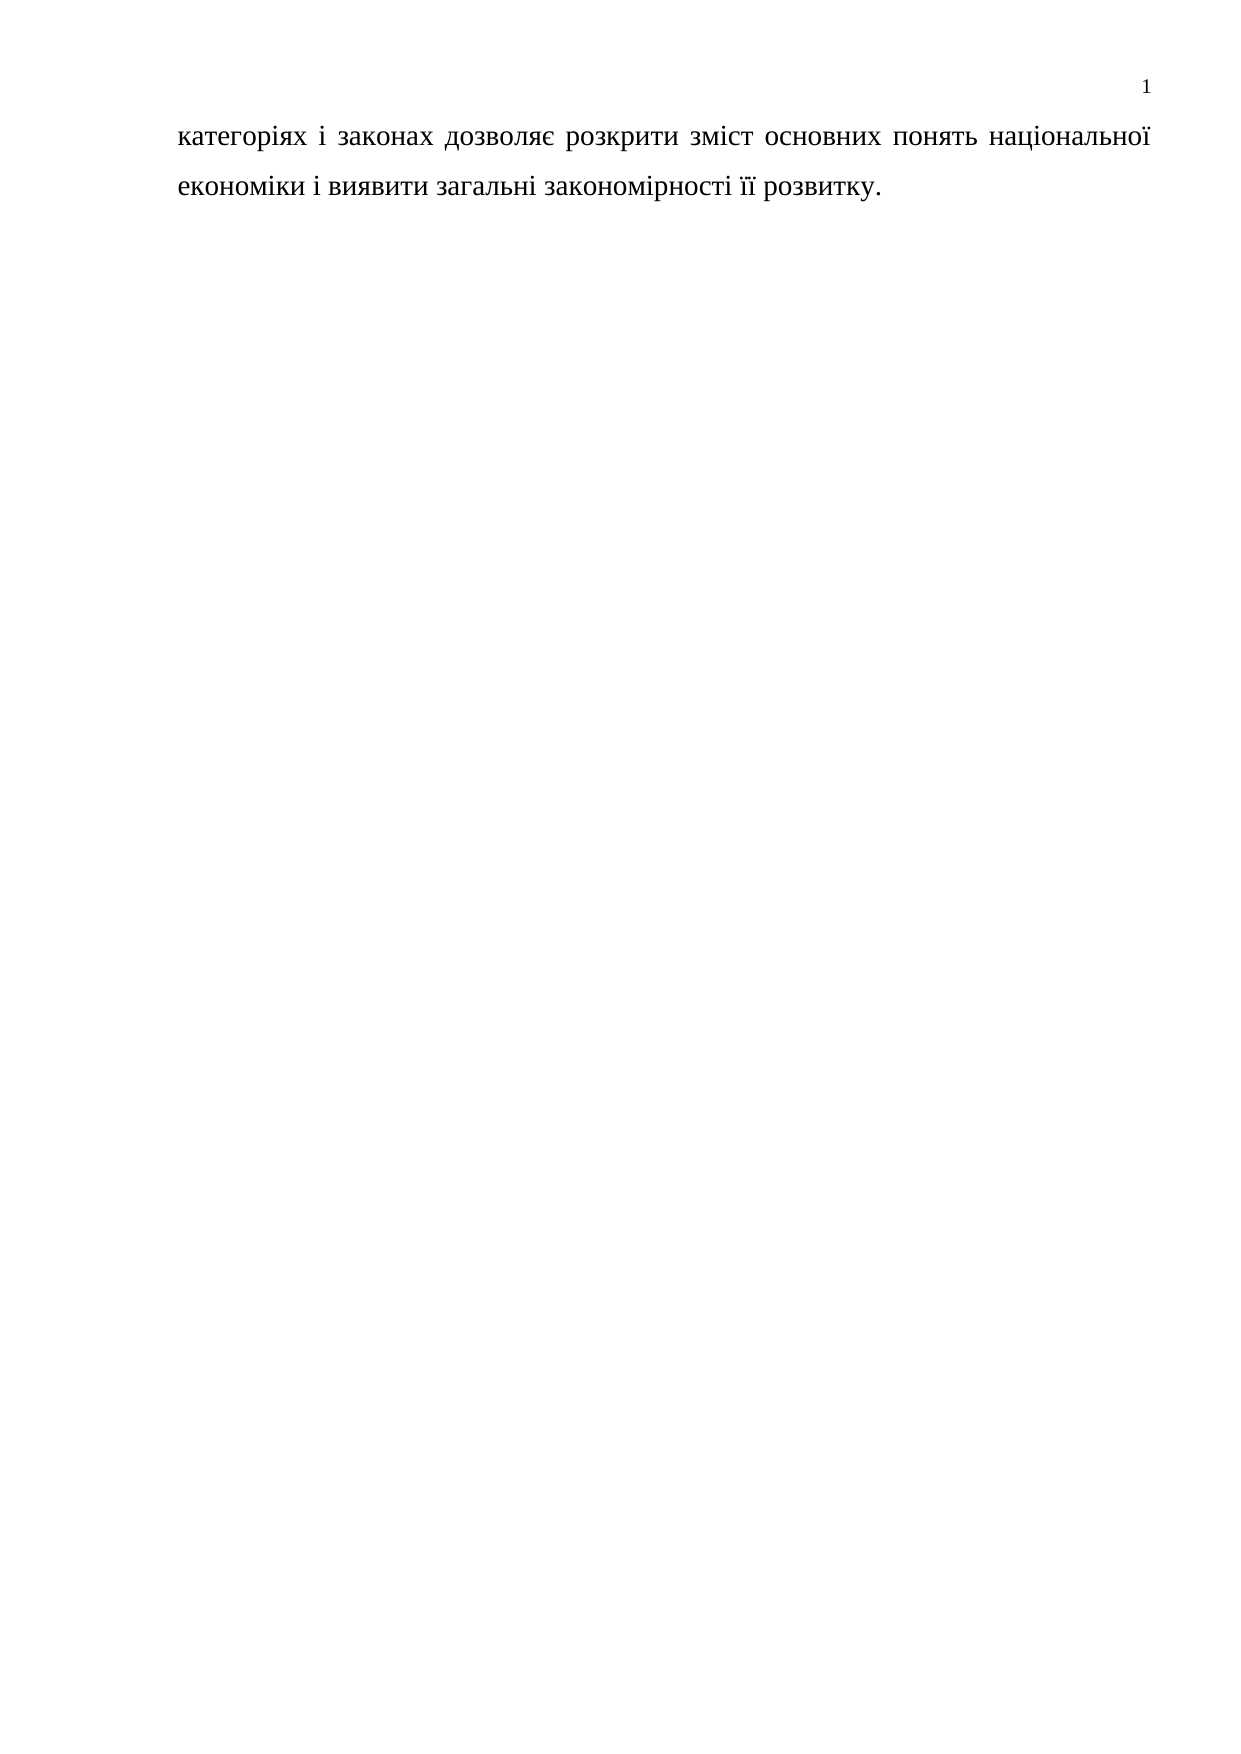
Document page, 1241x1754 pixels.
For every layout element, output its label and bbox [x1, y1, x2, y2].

text [177, 118, 1152, 202]
